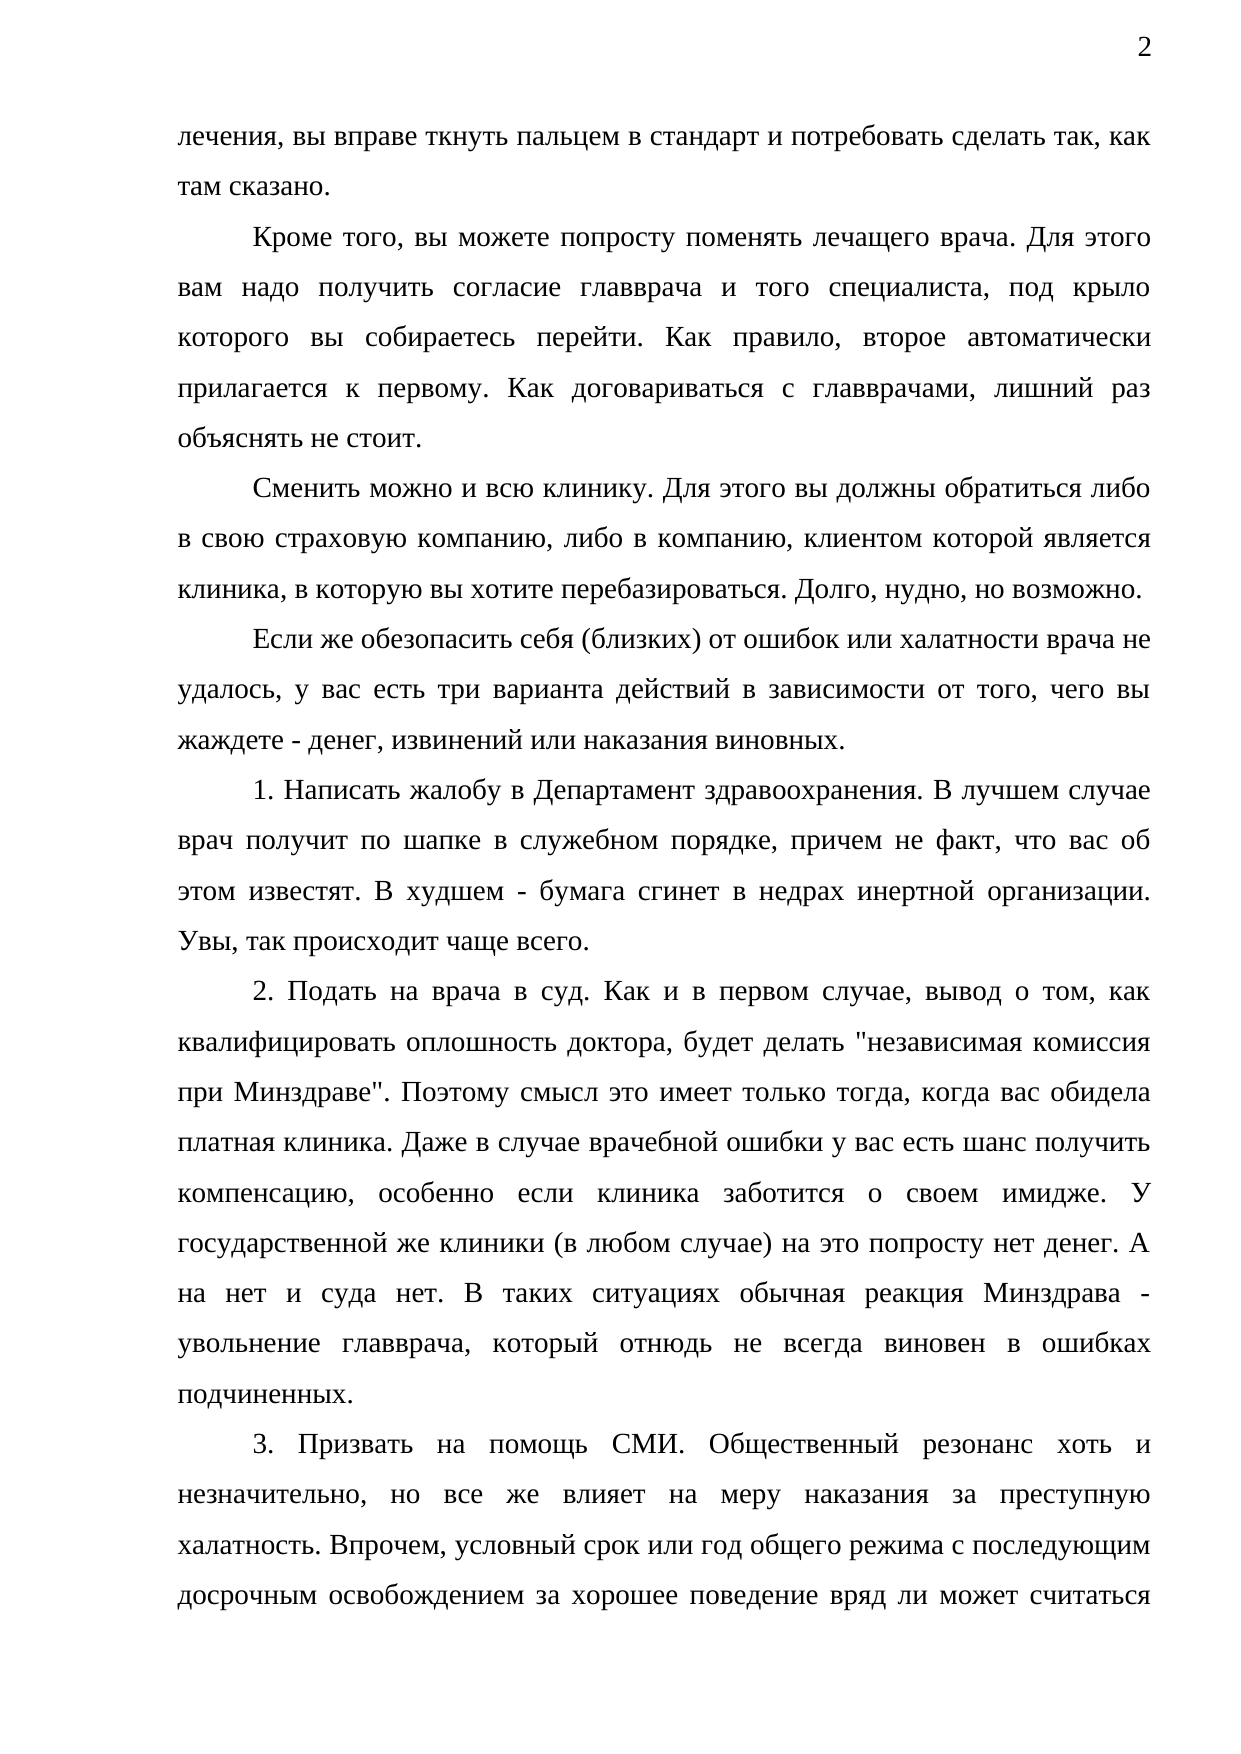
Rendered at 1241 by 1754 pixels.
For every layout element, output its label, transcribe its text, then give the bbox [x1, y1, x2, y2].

text 2. Подать на врача в суд. Как и в первом случае, вывод о том, как квалифицировать оплошность доктора, будет делать "независимая комиссия при Минздраве". Поэтому смысл это имеет только тогда, когда вас обидела платная клиника. Даже в случае врачебной ошибки у вас есть шанс получить компенсацию, особенно если клиника заботится о своем имидже. У государственной же клиники (в любом случае) на это попросту нет денег. А на нет и суда нет. В таких ситуациях обычная реакция Минздрава - увольнение главврача, который отнюдь не всегда виновен в ошибках подчиненных. [177, 973, 1152, 1409]
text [177, 118, 1152, 202]
text Сменить можно и всю клинику. Для этого вы должны обратиться либо в свою страховую компанию, либо в компанию, клиентом которой является клиника, в которую вы хотите перебазироваться. Долго, нудно, но возможно. [177, 470, 1152, 604]
text 1. Написать жалобу в Департамент здравоохранения. В лучшем случае врач получит по шапке в служебном порядке, причем не факт, что вас об этом известят. В худшем - бумага сгинет в недрах инертной организации. Увы, так происходит чаще всего. [177, 772, 1152, 957]
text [177, 1426, 1152, 1611]
text Кроме того, вы можете попросту поменять лечащего врача. Для этого вам надо получить согласие главврача и того специалиста, под крыло которого вы собираетесь перейти. Как правило, второе автоматически прилагается к первому. Как договариваться с главврачами, лишний раз объяснять не стоит. [177, 219, 1152, 453]
text Если же обезопасить себя (близких) от ошибок или халатности врача не удалось, у вас есть три варианта действий в зависимости от того, чего вы жаждете - денег, извинений или наказания виновных. [177, 621, 1152, 755]
